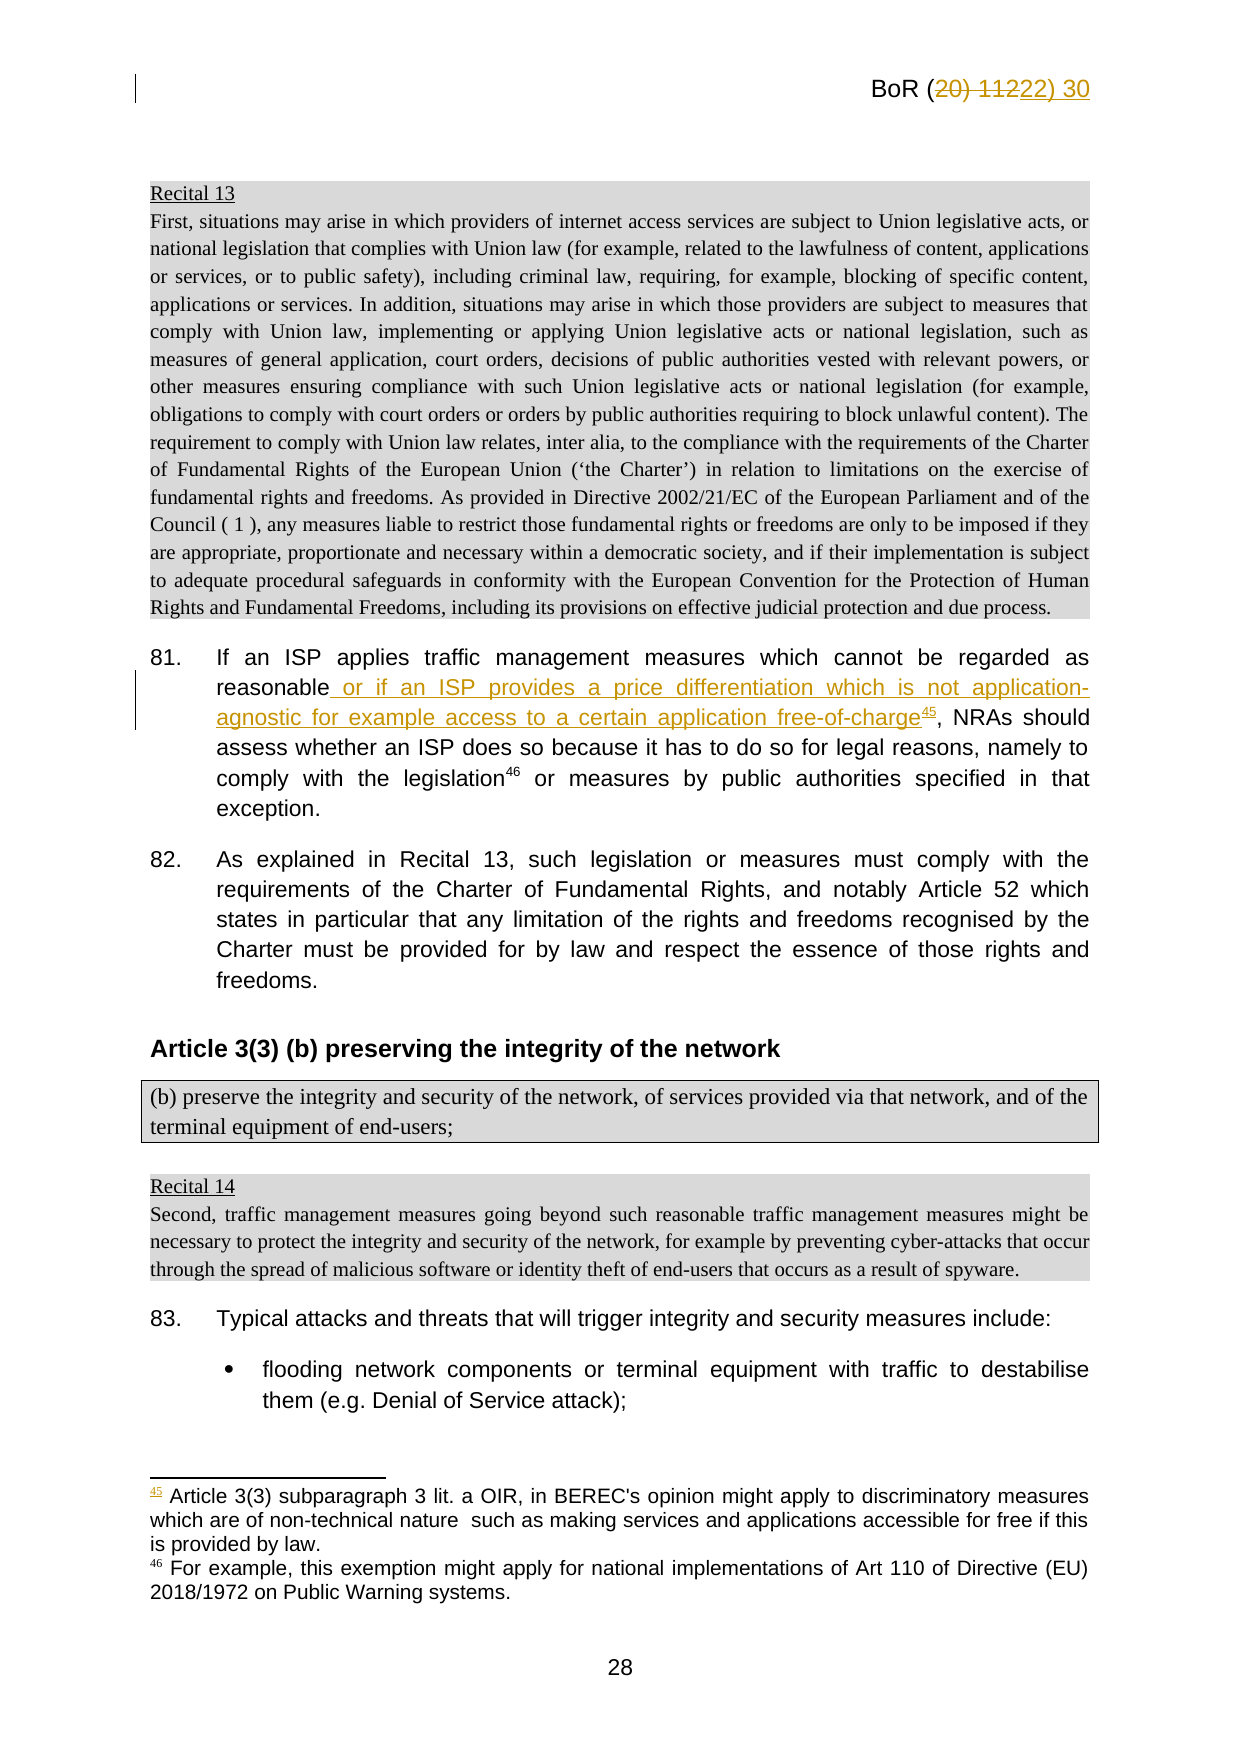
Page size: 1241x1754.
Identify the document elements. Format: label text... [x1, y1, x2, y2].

list Typical attacks and threats that will trigger integrity and security measures include: [150, 1305, 1090, 1332]
list As explained in Recital 13, such legislation or measures must comply with the requirements of the Charter of Fundamental Rights, and notably Article 52 which states in particular that any limitation of the rights and freedoms recognised by the Charter must be provided for by law and respect the essence of those rights and freedoms. [150, 846, 1090, 993]
text Recital 14 [150, 1174, 1090, 1198]
list flooding network components or terminal equipment with traffic to destabilise them (e.g. Denial of Service attack); [225, 1356, 1090, 1413]
text Second, traffic management measures going beyond such reasonable traffic management measures might be necessary to protect the integrity and security of the network, for example by preventing cyber-attacks that occur through the spread of malicious software or identity theft of end-users that occurs as a result of spyware. [150, 1202, 1090, 1281]
list If an ISP applies traffic management measures which cannot be regarded as reasonable, NRAs should assess whether an ISP does so because it has to do so for legal reasons, namely to comply with the legislation or measures by public authorities specified in that exception. [150, 644, 1090, 821]
text First, situations may arise in which providers of internet access services are subject to Union legislative acts, or national legislation that complies with Union law (for example, related to the lawfulness of content, applications or services, or to public safety), including criminal law, requiring, for example, blocking of specific content, applications or services. In addition, situations may arise in which those providers are subject to measures that comply with Union law, implementing or applying Union legislative acts or national legislation, such as measures of general application, court orders, decisions of public authorities vested with relevant powers, or other measures ensuring compliance with such Union legislative acts or national legislation (for example, obligations to comply with court orders or orders by public authorities requiring to block unlawful content). The requirement to comply with Union law relates, inter alia, to the compliance with the requirements of the Charter of Fundamental Rights of the European Union (‘the Charter’) in relation to limitations on the exercise of fundamental rights and freedoms. As provided in Directive 2002/21/EC of the European Parliament and of the Council ( 1 ), any measures liable to restrict those fundamental rights or freedoms are only to be imposed if they are appropriate, proportionate and necessary within a democratic society, and if their implementation is subject to adequate procedural safeguards in conformity with the European Convention for the Protection of Human Rights and Fundamental Freedoms, including its provisions on effective judicial protection and due process. [150, 209, 1090, 619]
text (b) preserve the integrity and security of the network, of services provided via that network, and of the terminal equipment of end-users; [142, 1081, 1098, 1142]
text Recital 13 [150, 181, 1090, 205]
text Article 3(3) (b) preserving the integrity of the network [150, 1034, 1090, 1063]
